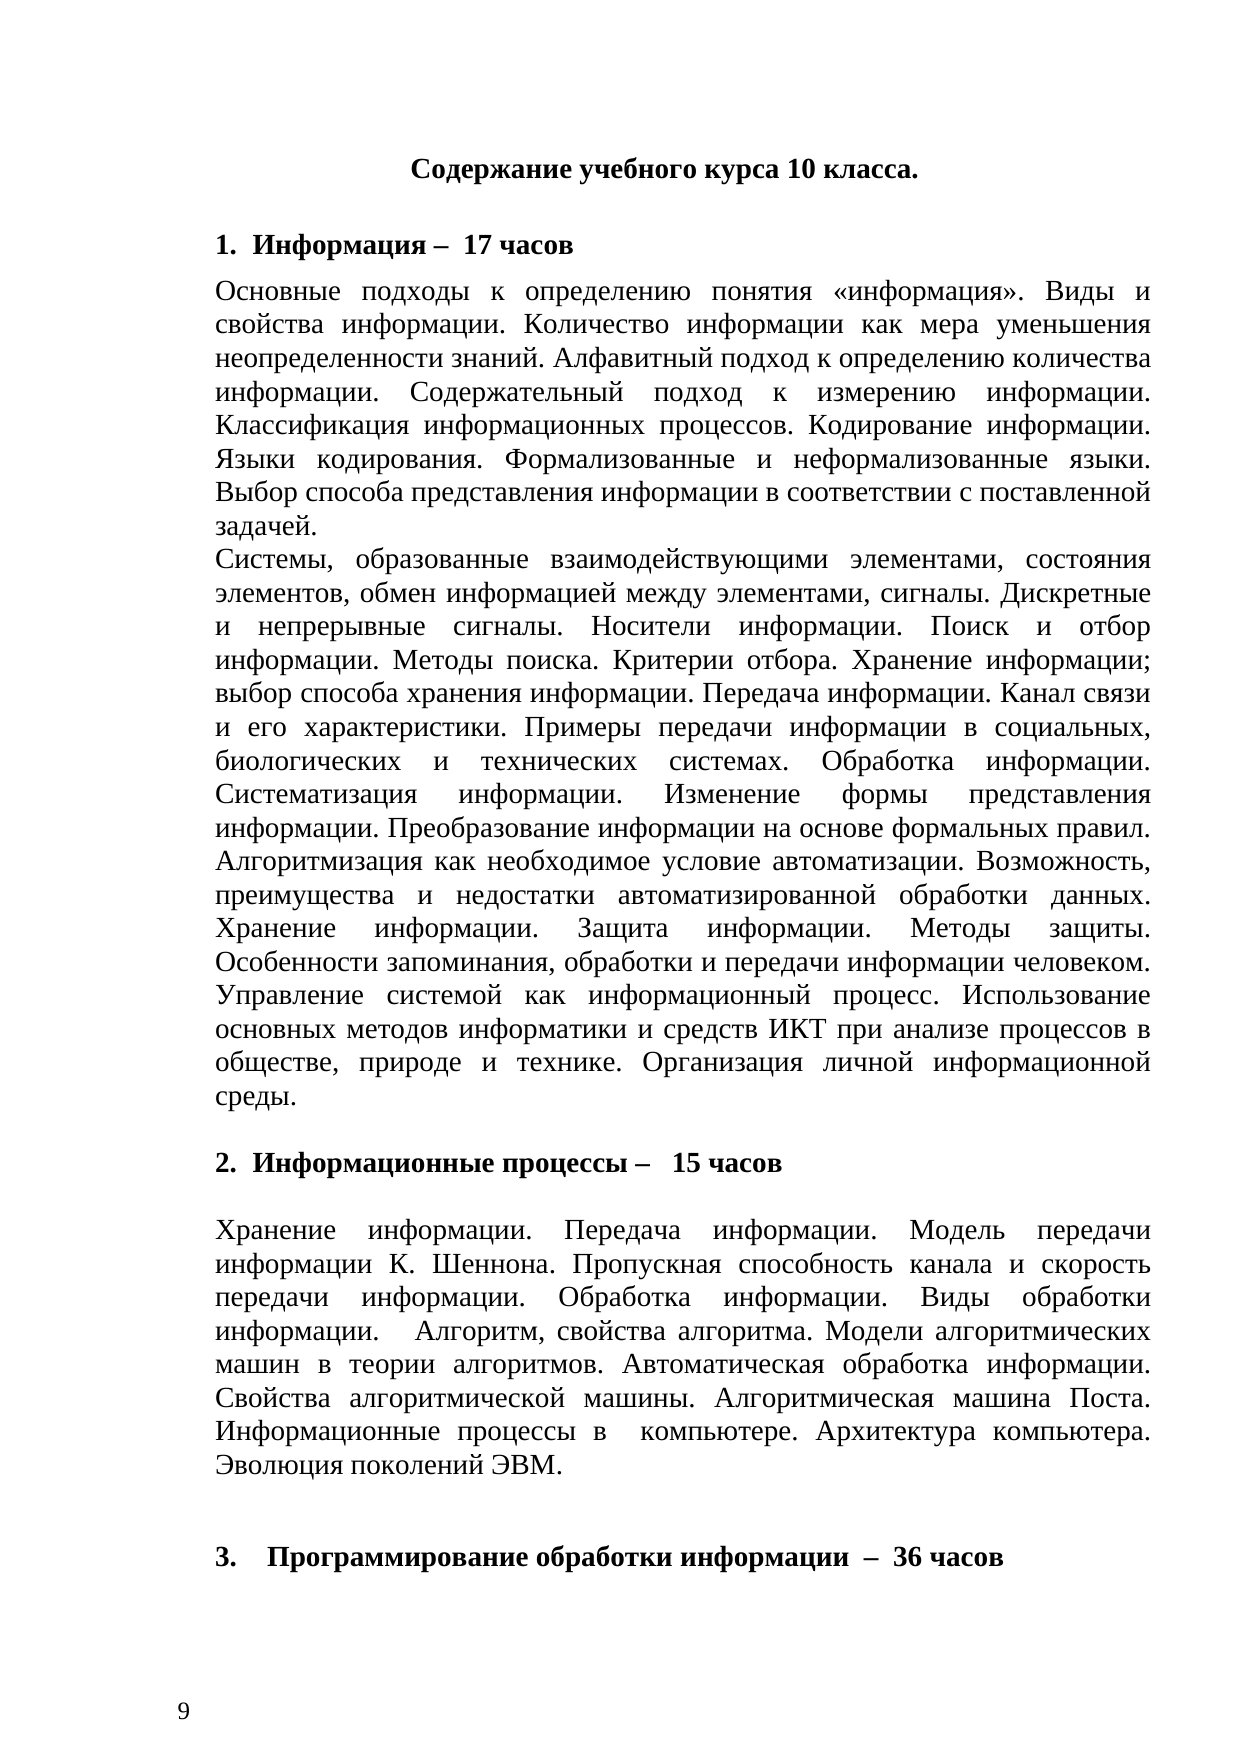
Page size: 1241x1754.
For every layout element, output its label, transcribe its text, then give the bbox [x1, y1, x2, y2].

list Программирование обработки информации – 36 часов [215, 1539, 1152, 1573]
subtitle Содержание учебного курса 10 класса. [177, 152, 1152, 185]
list Информация – 17 часов [215, 227, 1152, 261]
text Хранение информации. Передача информации. Модель передачи информации К. Шеннона. Пропускная способность канала и скорость передачи информации. Обработка информации. Виды обработки информации. Алгоритм, свойства алгоритма. Модели алгоритмических машин в теории алгоритмов. Автоматическая обработка информации. Свойства алгоритмической машины. Алгоритмическая машина Поста. Информационные процессы в компьютере. Архитектура компьютера. Эволюция поколений ЭВМ. [215, 1212, 1152, 1481]
text Основные подходы к определению понятия «информация». Виды и свойства информации. Количество информации как мера уменьшения неопределенности знаний. Алфавитный подход к определению количества информации. Содержательный подход к измерению информации. Классификация информационных процессов. Кодирование информации. Языки кодирования. Формализованные и неформализованные языки. Выбор способа представления информации в соответствии с поставленной задачей. [215, 273, 1152, 541]
list Информационные процессы – 15 часов [215, 1145, 1152, 1179]
text Системы, образованные взаимодействующими элементами, состояния элементов, обмен информацией между элементами, сигналы. Дискретные и непрерывные сигналы. Носители информации. Поиск и отбор информации. Методы поиска. Критерии отбора. Хранение информации; выбор способа хранения информации. Передача информации. Канал связи и его характеристики. Примеры передачи информации в социальных, биологических и технических системах. Обработка информации. Систематизация информации. Изменение формы представления информации. Преобразование информации на основе формальных правил. Алгоритмизация как необходимое условие автоматизации. Возможность, преимущества и недостатки автоматизированной обработки данных. Хранение информации. Защита информации. Методы защиты. Особенности запоминания, обработки и передачи информации человеком. Управление системой как информационный процесс. Использование основных методов информатики и средств ИКТ при анализе процессов в обществе, природе и технике. Организация личной информационной среды. [215, 541, 1152, 1112]
